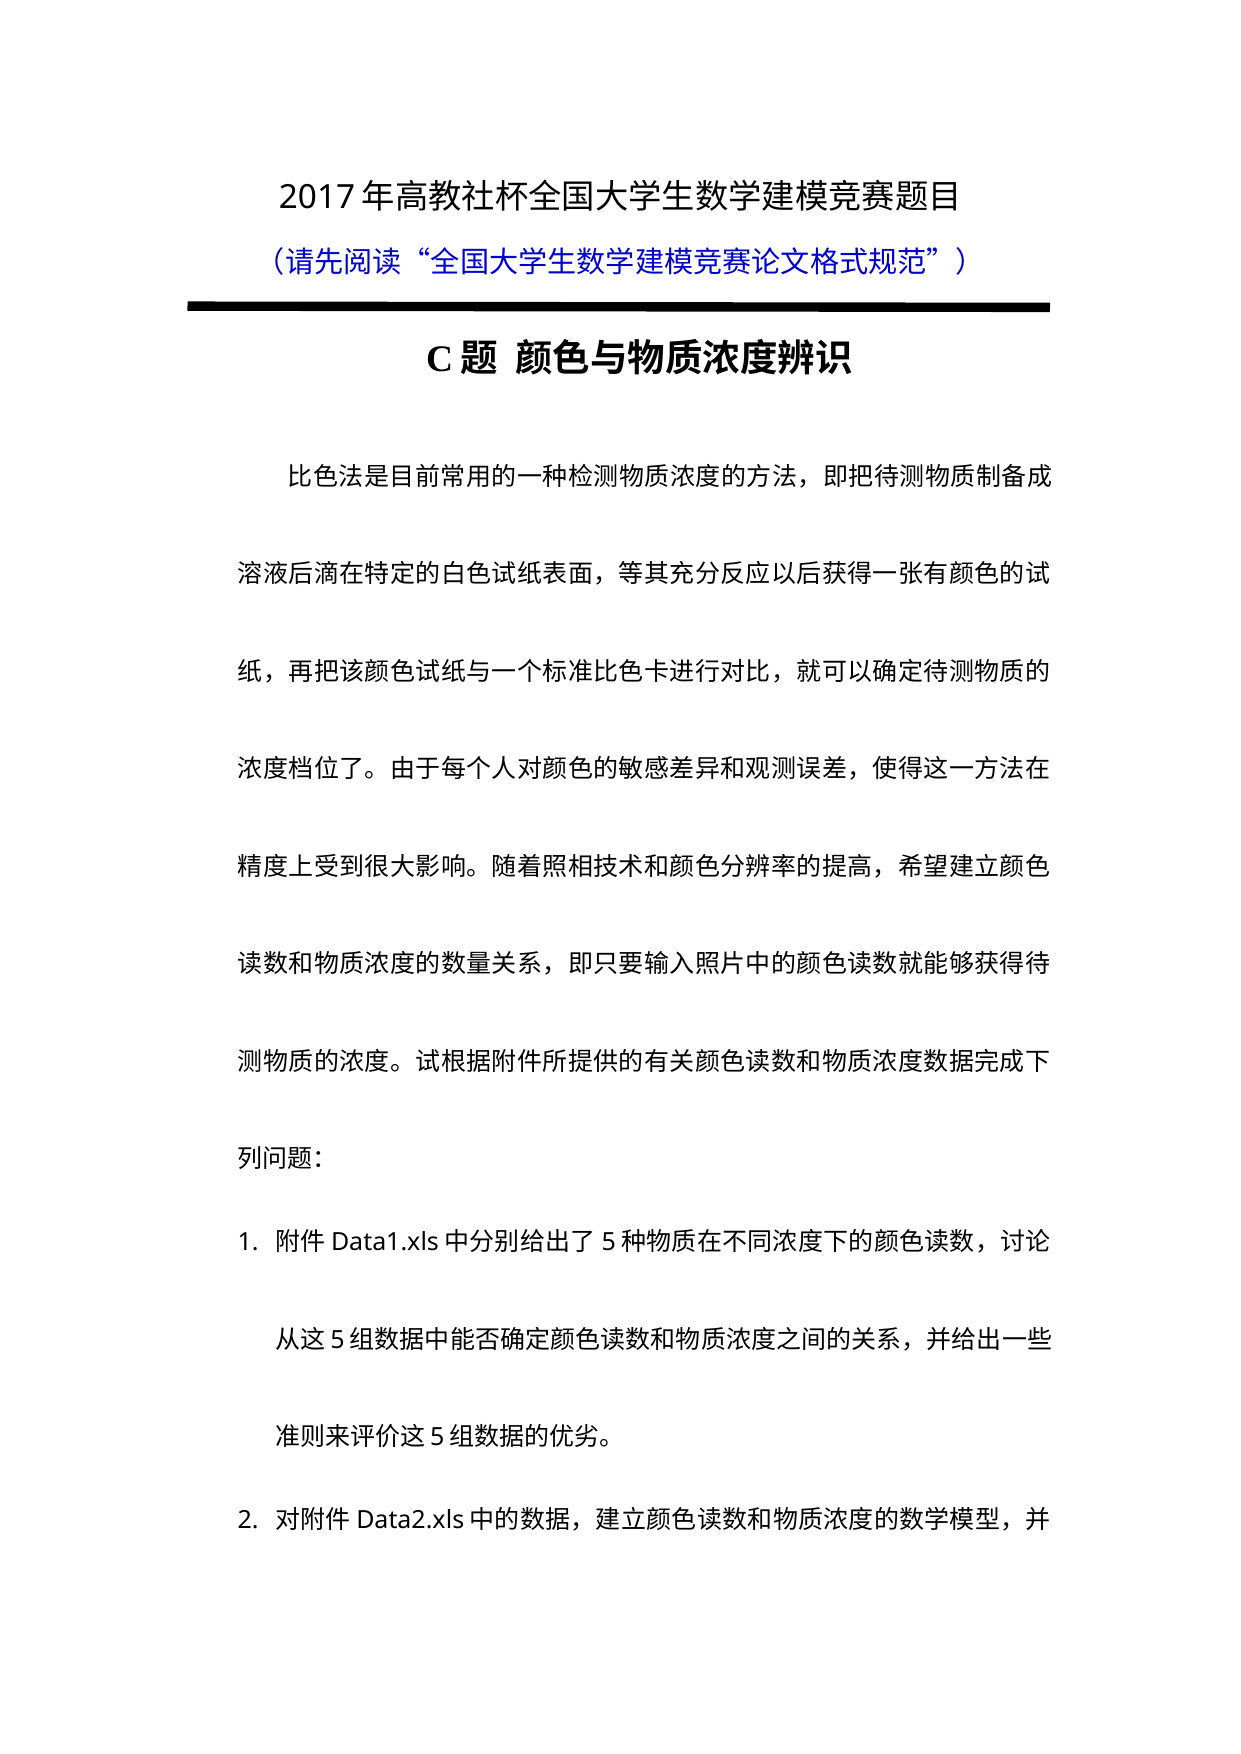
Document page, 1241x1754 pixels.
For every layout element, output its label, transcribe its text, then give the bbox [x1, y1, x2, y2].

text 比色法是目前常用的一种检测物质浓度的方法，即把待测物质制备成溶液后滴在特定的白色试纸表面，等其充分反应以后获得一张有颜色的试纸，再把该颜色试纸与一个标准比色卡进行对比，就可以确定待测物质的浓度档位了。由于每个人对颜色的敏感差异和观测误差，使得这一方法在精度上受到很大影响。随着照相技术和颜色分辨率的提高，希望建立颜色读数和物质浓度的数量关系，即只要输入照片中的颜色读数就能够获得待测物质的浓度。试根据附件所提供的有关颜色读数和物质浓度数据完成下列问题： [238, 442, 1053, 1189]
text （请先阅读“全国大学生数学建模竞赛论文格式规范”） [187, 227, 1053, 292]
list C题 颜色与物质浓度辨识 [238, 322, 1053, 387]
list 附件Data1.xls中分别给出了5种物质在不同浓度下的颜色读数，讨论从这5组数据中能否确定颜色读数和物质浓度之间的关系，并给出一些准则来评价这5组数据的优劣。 [237, 1207, 1053, 1467]
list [237, 1486, 1053, 1551]
text 2017年高教社杯全国大学生数学建模竞赛题目 [187, 162, 1053, 227]
